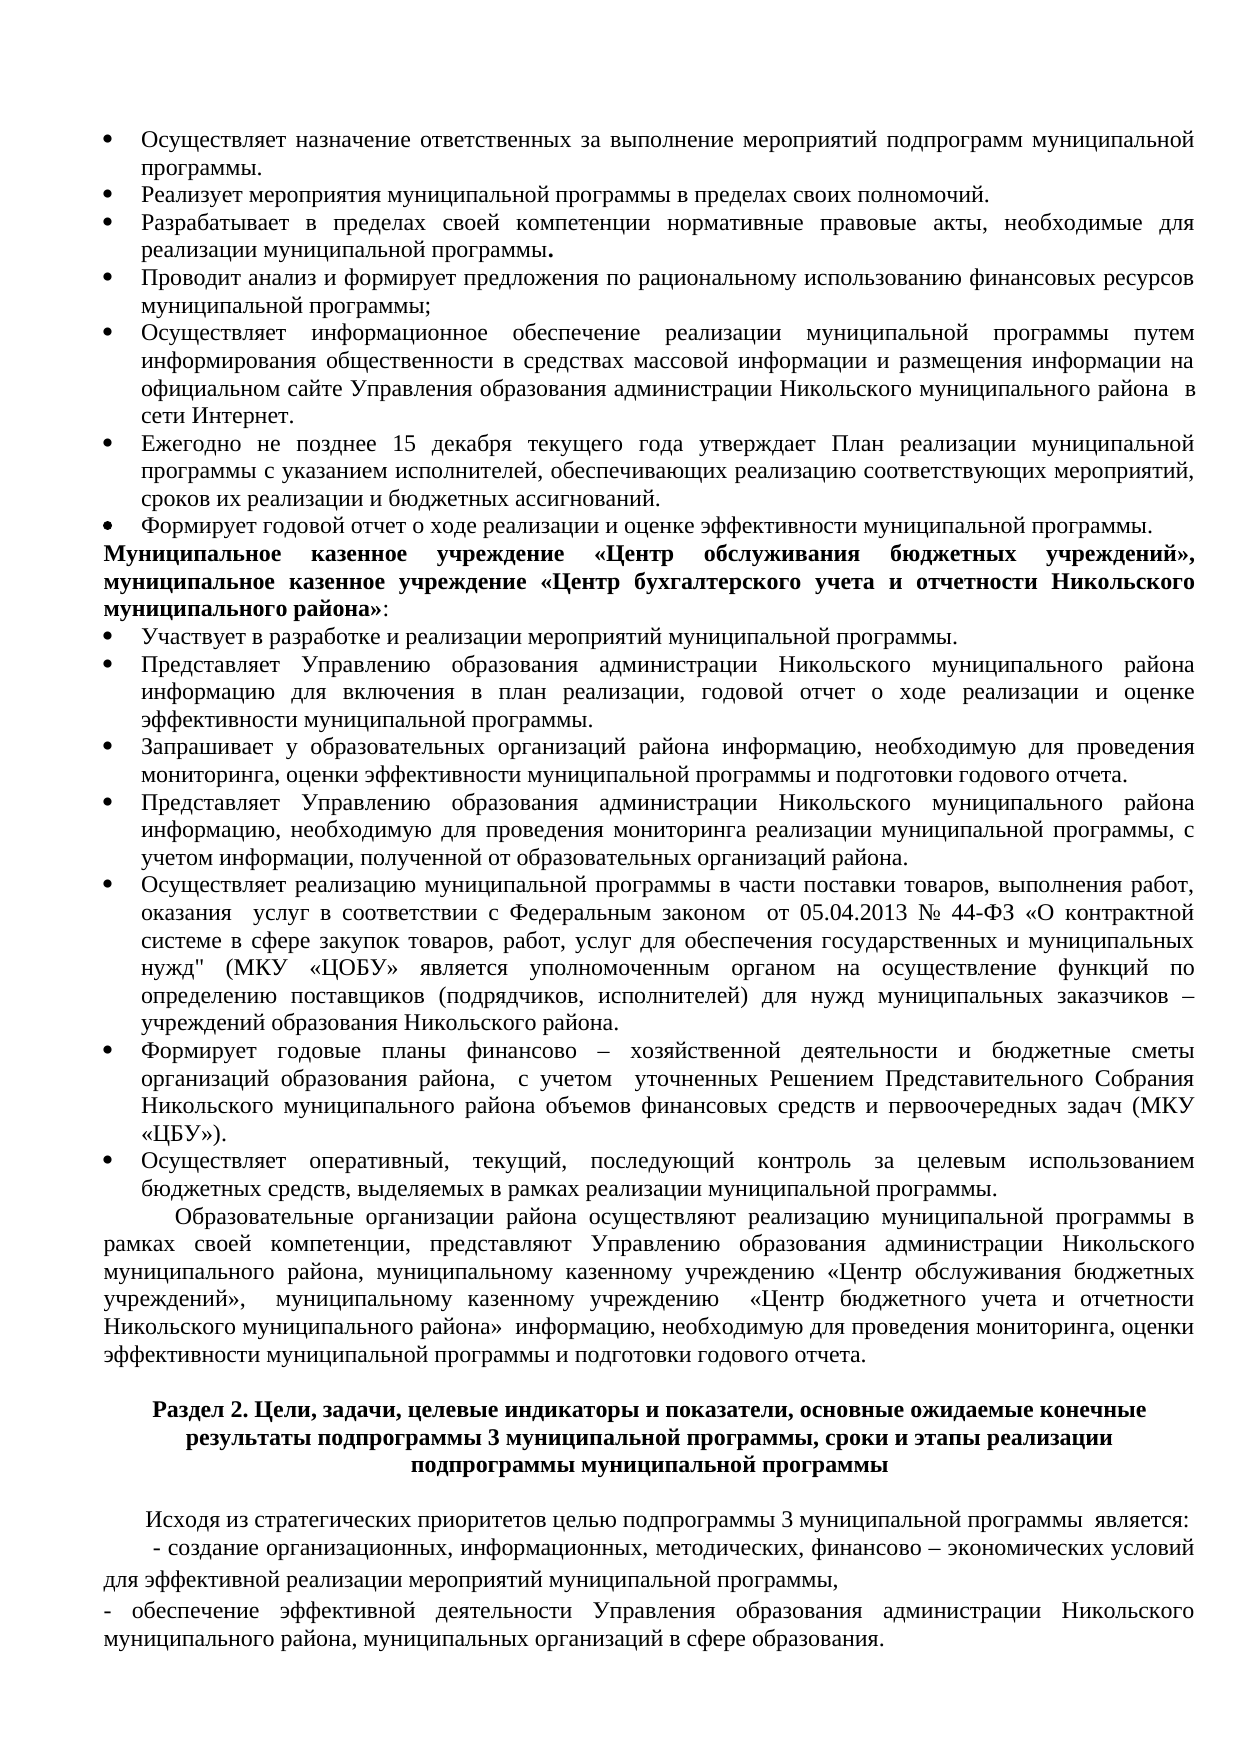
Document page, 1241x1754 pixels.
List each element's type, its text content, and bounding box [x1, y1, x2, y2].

list Формирует годовой отчет о ходе реализации и оценке эффективности муниципальной программы. [103, 512, 1196, 539]
text Муниципальное казенное учреждение «Центр обслуживания бюджетных учреждений», муниципальное казенное учреждение «Центр бухгалтерского учета и отчетности Никольского муниципального района»: [103, 539, 1196, 622]
text - создание организационных, информационных, методических, финансово – экономических условий для эффективной реализации мероприятий муниципальной программы, [103, 1533, 1196, 1592]
text Образовательные организации района осуществляют реализацию муниципальной программы в рамках своей компетенции, представляют Управлению образования администрации Никольского муниципального района, муниципальному казенному учреждению «Центр обслуживания бюджетных учреждений», муниципальному казенному учреждению «Центр бюджетного учета и отчетности Никольского муниципального района» информацию, необходимую для проведения мониторинга, оценки эффективности муниципальной программы и подготовки годового отчета. [103, 1202, 1196, 1367]
list Осуществляет информационное обеспечение реализации муниципальной программы путем информирования общественности в средствах массовой информации и размещения информации на официальном сайте Управления образования администрации Никольского муниципального района в сети Интернет. [103, 318, 1196, 429]
list Формирует годовые планы финансово – хозяйственной деятельности и бюджетные сметы организаций образования района, с учетом уточненных Решением Представительного Собрания Никольского муниципального района объемов финансовых средств и первоочередных задач (МКУ «ЦБУ»). [103, 1036, 1196, 1146]
list Участвует в разработке и реализации мероприятий муниципальной программы. [103, 622, 1196, 649]
list Представляет Управлению образования администрации Никольского муниципального района информацию, необходимую для проведения мониторинга реализации муниципальной программы, с учетом информации, полученной от образовательных организаций района. [103, 788, 1196, 870]
list Осуществляет оперативный, текущий, последующий контроль за целевым использованием бюджетных средств, выделяемых в рамках реализации муниципальной программы. [103, 1146, 1196, 1202]
list Представляет Управлению образования администрации Никольского муниципального района информацию для включения в план реализации, годовой отчет о ходе реализации и оценке эффективности муниципальной программы. [103, 649, 1196, 732]
list Ежегодно не позднее 15 декабря текущего года утверждает План реализации муниципальной программы с указанием исполнителей, обеспечивающих реализацию соответствующих мероприятий, сроков их реализации и бюджетных ассигнований. [103, 429, 1196, 512]
list Запрашивает у образовательных организаций района информацию, необходимую для проведения мониторинга, оценки эффективности муниципальной программы и подготовки годового отчета. [103, 732, 1196, 788]
text Раздел 2. Цели, задачи, целевые индикаторы и показатели, основные ожидаемые конечные результаты подпрограммы 3 муниципальной программы, сроки и этапы реализации подпрограммы муниципальной программы [103, 1395, 1196, 1478]
list Осуществляет реализацию муниципальной программы в части поставки товаров, выполнения работ, оказания услуг в соответствии с Федеральным законом от 05.04.2013 № 44-ФЗ «О контрактной системе в сфере закупок товаров, работ, услуг для обеспечения государственных и муниципальных нужд" (МКУ «ЦОБУ» является уполномоченным органом на осуществление функций по определению поставщиков (подрядчиков, исполнителей) для нужд муниципальных заказчиков – учреждений образования Никольского района. [103, 870, 1196, 1036]
list Реализует мероприятия муниципальной программы в пределах своих полномочий. [103, 180, 1196, 208]
list Разрабатывает в пределах своей компетенции нормативные правовые акты, необходимые для реализации муниципальной программы. [103, 208, 1196, 263]
list Проводит анализ и формирует предложения по рациональному использованию финансовых ресурсов муниципальной программы; [103, 263, 1196, 318]
text - обеспечение эффективной деятельности Управления образования администрации Никольского муниципального района, муниципальных организаций в сфере образования. [103, 1596, 1196, 1651]
list Осуществляет назначение ответственных за выполнение мероприятий подпрограмм муниципальной программы. [103, 125, 1196, 180]
text Исходя из стратегических приоритетов целью подпрограммы 3 муниципальной программы является: [103, 1505, 1196, 1533]
